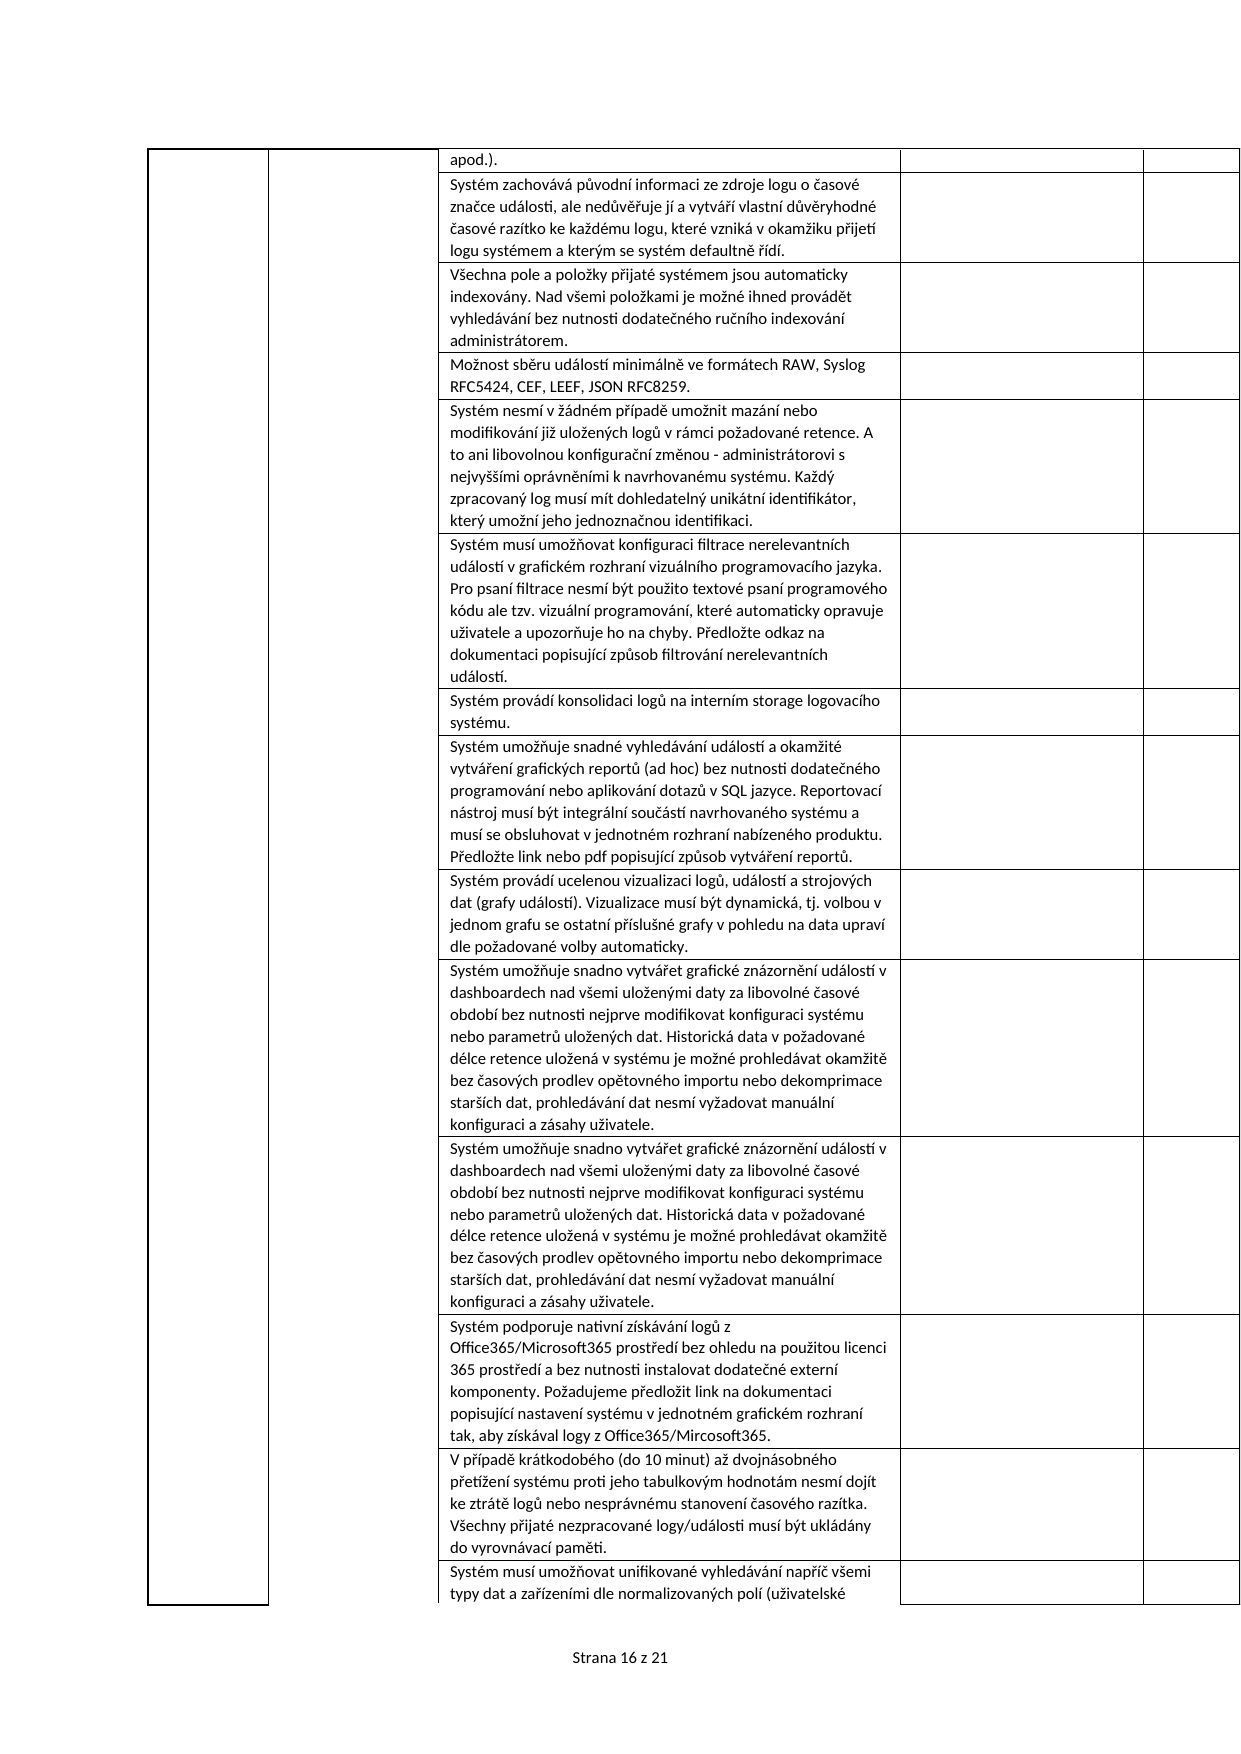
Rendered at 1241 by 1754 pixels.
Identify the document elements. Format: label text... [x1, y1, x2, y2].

table_cell [1144, 400, 1239, 532]
table_cell [901, 263, 1143, 352]
table_cell [1144, 1561, 1239, 1604]
table_cell Systém podporuje nativní získávání logů z Office365/Microsoft365 prostředí bez ohledu na použitou licenci 365 prostředí a bez nutnosti instalovat dodatečné externí komponenty. Požadujeme předložit link na dokumentaci popisující nastavení systému v jednotném grafickém rozhraní tak, aby získával logy z Office365/Mircosoft365. [439, 1315, 900, 1448]
table_cell Systém umožňuje snadné vyhledávání událostí a okamžité vytváření grafických reportů (ad hoc) bez nutnosti dodatečného programování nebo aplikování dotazů v SQL jazyce. Reportovací nástroj musí být integrální součástí navrhovaného systému a musí se obsluhovat v jednotném rozhraní nabízeného produktu. Předložte link nebo pdf popisující způsob vytváření reportů. [439, 736, 900, 868]
table_cell [901, 353, 1143, 399]
table_cell Systém provádí ucelenou vizualizaci logů, událostí a strojových dat (grafy událostí). Vizualizace musí být dynamická, tj. volbou v jednom grafu se ostatní příslušné grafy v pohledu na data upraví dle požadované volby automaticky. [439, 870, 900, 958]
table_cell [1144, 736, 1239, 868]
table_cell [1144, 1315, 1239, 1448]
table_cell Systém nesmí v žádném případě umožnit mazání nebo modifikování již uložených logů v rámci požadované retence. A to ani libovolnou konfigurační změnou - administrátorovi s nejvyššími oprávněními k navrhovanému systému. Každý zpracovaný log musí mít dohledatelný unikátní identifikátor, který umožní jeho jednoznačnou identifikaci. [439, 400, 900, 532]
table_cell [1144, 1137, 1239, 1314]
table_cell [901, 1315, 1143, 1448]
table_cell Možnost sběru událostí minimálně ve formátech RAW, Syslog RFC5424, CEF, LEEF, JSON RFC8259. [439, 353, 900, 399]
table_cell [439, 149, 900, 172]
table_cell [1144, 960, 1239, 1136]
table_cell Systém umožňuje snadno vytvářet grafické znázornění událostí v dashboardech nad všemi uloženými daty za libovolné časové období bez nutnosti nejprve modifikovat konfiguraci systému nebo parametrů uložených dat. Historická data v požadované délce retence uložená v systému je možné prohledávat okamžitě bez časových prodlev opětovného importu nebo dekomprimace starších dat, prohledávání dat nesmí vyžadovat manuální konfiguraci a zásahy uživatele. [439, 1137, 900, 1314]
table_cell V případě krátkodobého (do 10 minut) až dvojnásobného přetížení systému proti jeho tabulkovým hodnotám nesmí dojít ke ztrátě logů nebo nesprávnému stanovení časového razítka. Všechny přijaté nezpracované logy/události musí být ukládány do vyrovnávací paměti. [439, 1449, 900, 1559]
table_cell [901, 1449, 1143, 1559]
table_cell [1144, 173, 1239, 262]
table_cell [1144, 870, 1239, 958]
table_cell Systém umožňuje snadno vytvářet grafické znázornění událostí v dashboardech nad všemi uloženými daty za libovolné časové období bez nutnosti nejprve modifikovat konfiguraci systému nebo parametrů uložených dat. Historická data v požadované délce retence uložená v systému je možné prohledávat okamžitě bez časových prodlev opětovného importu nebo dekomprimace starších dat, prohledávání dat nesmí vyžadovat manuální konfiguraci a zásahy uživatele. [439, 960, 900, 1136]
table_cell [901, 400, 1143, 532]
table_cell [901, 1561, 1143, 1604]
table_cell Systém zachovává původní informaci ze zdroje logu o časové značce události, ale nedůvěřuje jí a vytváří vlastní důvěryhodné časové razítko ke každému logu, které vzniká v okamžiku přijetí logu systémem a kterým se systém defaultně řídí. [439, 173, 900, 262]
table_cell [1144, 149, 1239, 172]
table_cell [1144, 534, 1239, 688]
table_cell [901, 173, 1143, 262]
table_cell [901, 960, 1143, 1136]
table_cell Systém musí umožňovat konfiguraci filtrace nerelevantních událostí v grafickém rozhraní vizuálního programovacího jazyka. Pro psaní filtrace nesmí být použito textové psaní programového kódu ale tzv. vizuální programování, které automaticky opravuje uživatele a upozorňuje ho na chyby. Předložte odkaz na dokumentaci popisující způsob filtrování nerelevantních událostí. [439, 534, 900, 688]
table_cell [1144, 689, 1239, 734]
table_cell [901, 736, 1143, 868]
table_cell [1144, 353, 1239, 399]
table_cell [901, 149, 1143, 172]
table_cell [1144, 263, 1239, 352]
table_cell [1144, 1449, 1239, 1559]
table_cell [901, 1137, 1143, 1314]
table_cell [901, 534, 1143, 688]
table_cell Všechna pole a položky přijaté systémem jsou automaticky indexovány. Nad všemi položkami je možné ihned provádět vyhledávání bez nutnosti dodatečného ručního indexování administrátorem. [439, 263, 900, 352]
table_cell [439, 1561, 900, 1604]
table_cell [901, 870, 1143, 958]
table_cell Systém provádí konsolidaci logů na interním storage logovacího systému. [439, 689, 900, 734]
table_cell [901, 689, 1143, 734]
